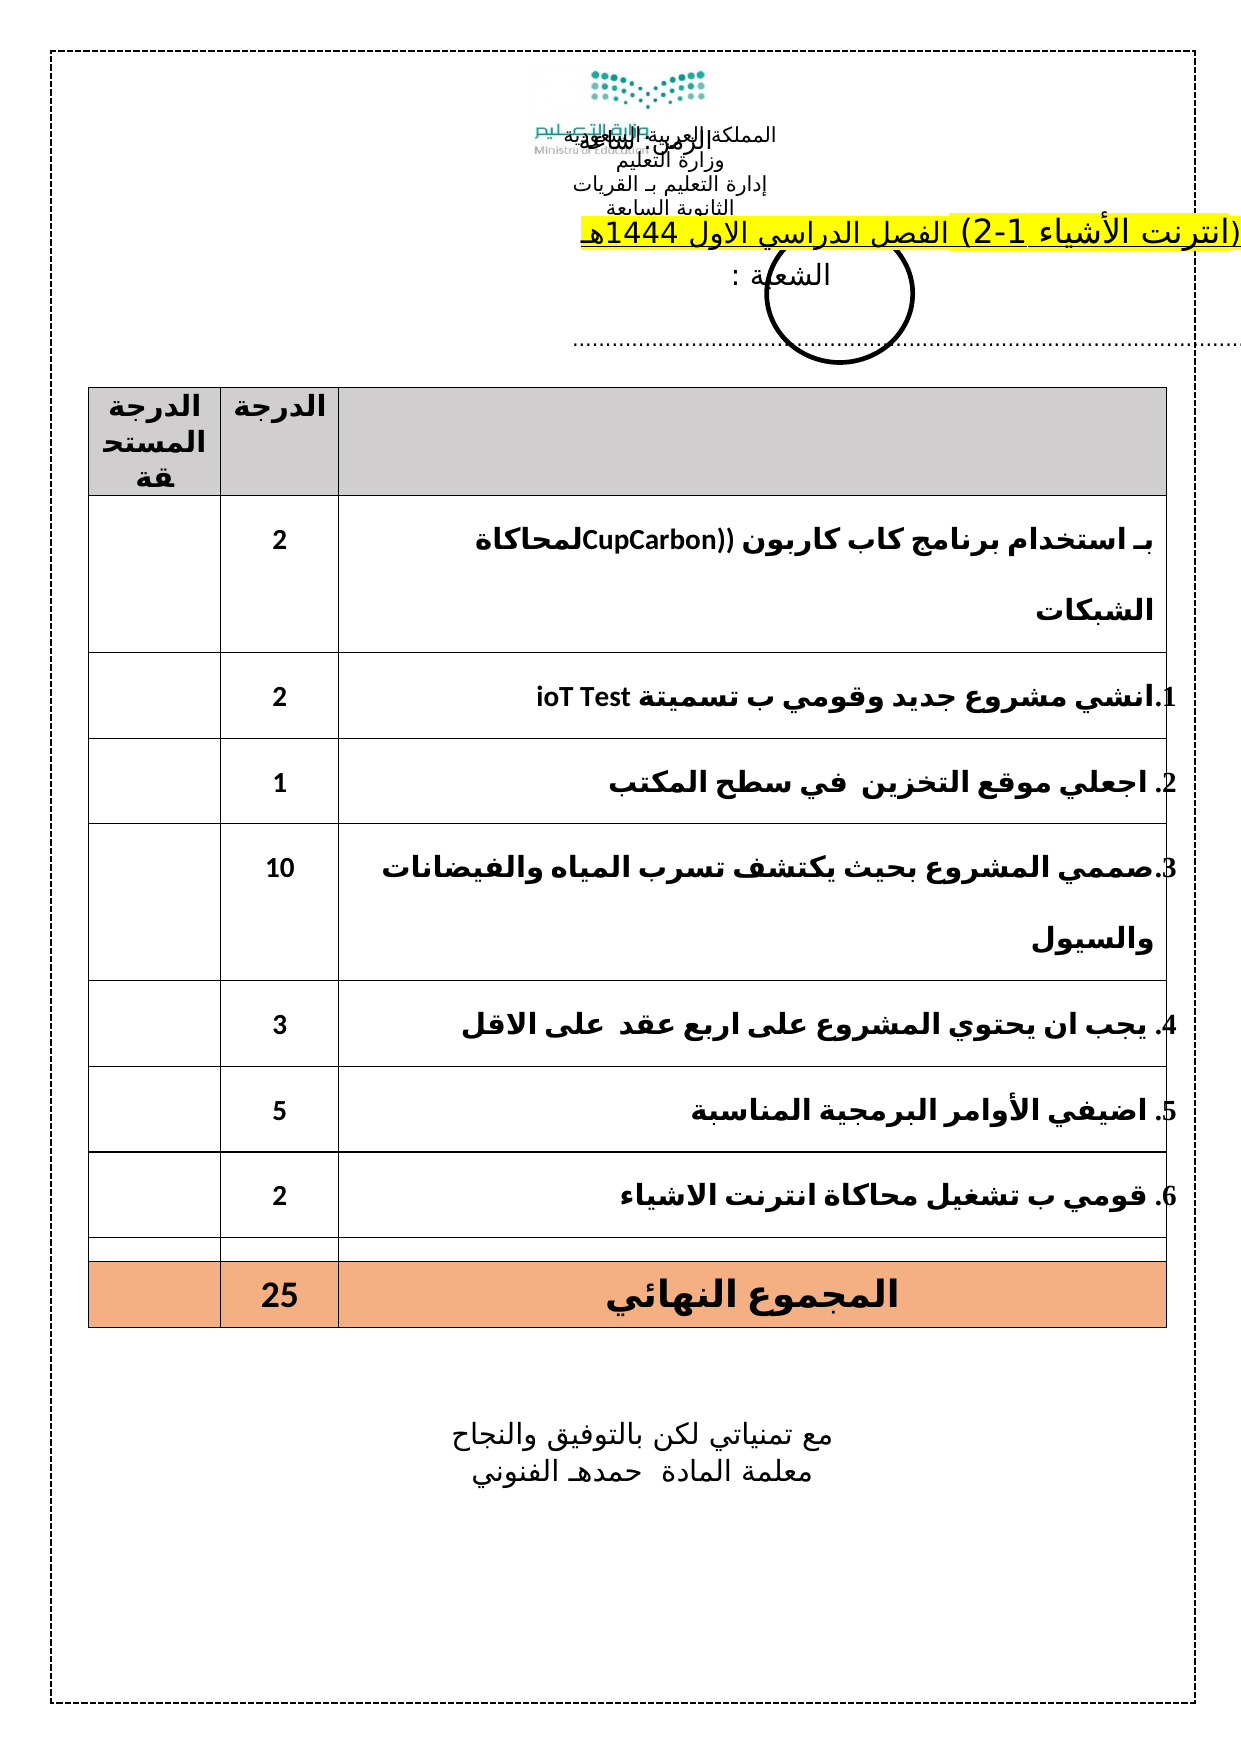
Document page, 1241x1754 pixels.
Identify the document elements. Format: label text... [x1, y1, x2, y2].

table_cell 25 [221, 1262, 338, 1327]
table_cell 10 [221, 824, 338, 980]
table_header [339, 388, 1166, 495]
table_cell [89, 824, 220, 980]
text مع تمنياتي لكن بالتوفيق والنجاح [89, 1417, 1196, 1451]
table_cell صممي المشروع بحيث يكتشف تسرب المياه والفيضانات والسيول [339, 824, 1166, 980]
table_cell 2 [221, 496, 338, 652]
table_cell قومي ب تشغيل محاكاة انترنت الاشياء [339, 1153, 1166, 1237]
table_cell انشي مشروع جديد وقومي ب تسميتة ioT Test [339, 653, 1166, 738]
table_cell [89, 1238, 220, 1261]
table_cell 5 [221, 1067, 338, 1151]
table_cell [89, 1067, 220, 1151]
table_cell [89, 1153, 220, 1237]
table_header الدرجة المستحقة [89, 388, 220, 495]
table_cell المجموع النهائي [339, 1262, 1166, 1327]
text معلمة المادة حمدهـ الفنوني [89, 1454, 1196, 1488]
table_cell [89, 1262, 220, 1327]
table_cell 2 [221, 653, 338, 738]
table_cell [89, 739, 220, 823]
picture [522, 59, 716, 153]
table_cell 1 [221, 739, 338, 823]
table_header الدرجة [221, 388, 338, 495]
table_cell بـ استخدام برنامج كاب كاربون ((CupCarbonلمحاكاة الشبكات [339, 496, 1166, 652]
table_cell اجعلي موقع التخزين في سطح المكتب [339, 739, 1166, 823]
picture [666, 141, 692, 153]
table_cell [89, 653, 220, 738]
table_cell اضيفي الأوامر البرمجية المناسبة [339, 1067, 1166, 1151]
table_cell [89, 981, 220, 1066]
table_cell [221, 1238, 338, 1261]
table_cell [339, 1238, 1166, 1261]
table_cell 2 [221, 1153, 338, 1237]
table_cell يجب ان يحتوي المشروع على اربع عقد على الاقل [339, 981, 1166, 1066]
table_cell [89, 496, 220, 652]
table_cell 3 [221, 981, 338, 1066]
